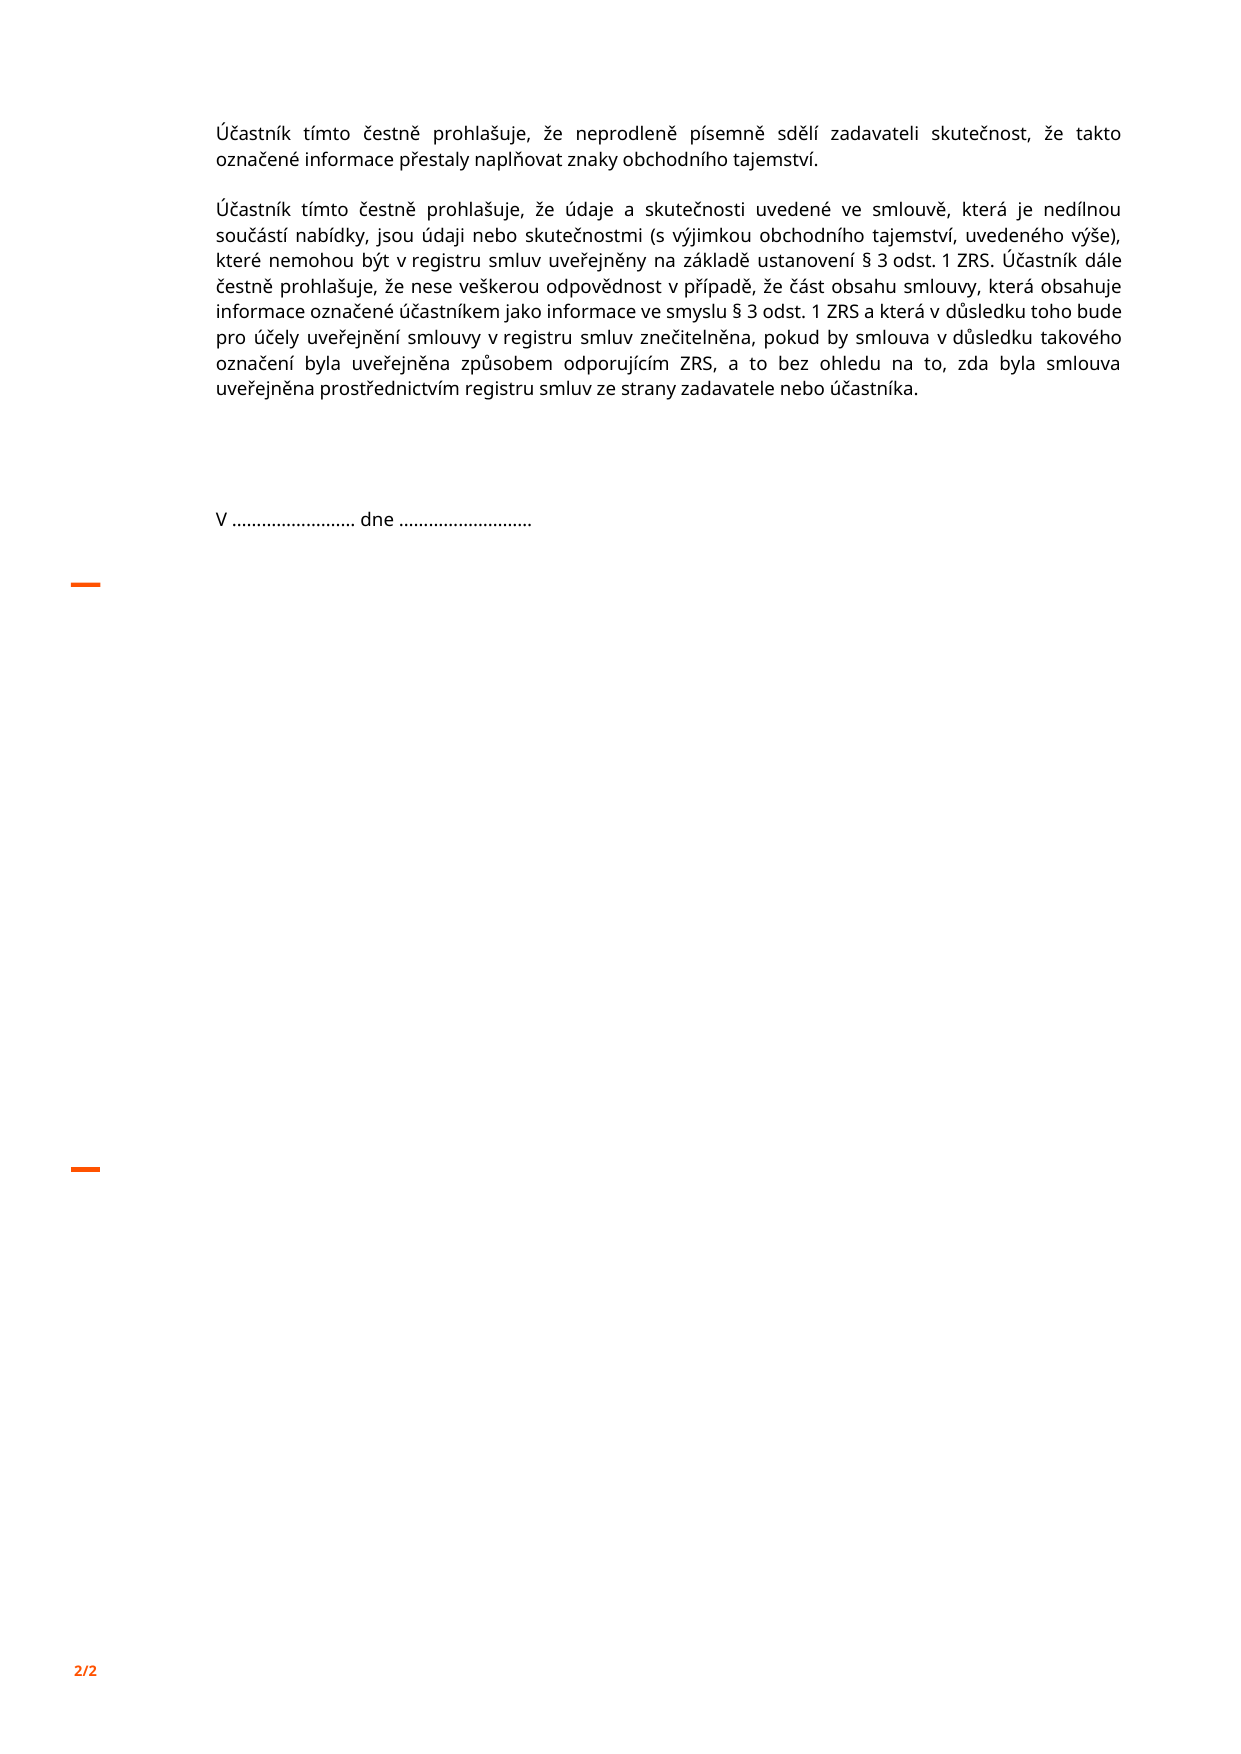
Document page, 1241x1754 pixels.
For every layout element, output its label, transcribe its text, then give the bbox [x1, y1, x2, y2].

text Účastník tímto čestně prohlašuje, že neprodleně písemně sdělí zadavateli skutečnost, že takto označené informace přestaly naplňovat znaky obchodního tajemství. [216, 121, 1122, 172]
text V ………………….… dne ……………………… [216, 502, 1121, 532]
text Účastník tímto čestně prohlašuje, že údaje a skutečnosti uvedené ve smlouvě, která je nedílnou součástí nabídky, jsou údaji nebo skutečnostmi (s výjimkou obchodního tajemství, uvedeného výše), které nemohou být v registru smluv uveřejněny na základě ustanovení § 3 odst. 1 ZRS. Účastník dále čestně prohlašuje, že nese veškerou odpovědnost v případě, že část obsahu smlouvy, která obsahuje informace označené účastníkem jako informace ve smyslu § 3 odst. 1 ZRS a která v důsledku toho bude pro účely uveřejnění smlouvy v registru smluv znečitelněna, pokud by smlouva v důsledku takového označení byla uveřejněna způsobem odporujícím ZRS, a to bez ohledu na to, zda byla smlouva uveřejněna prostřednictvím registru smluv ze strany zadavatele nebo účastníka. [216, 197, 1122, 401]
